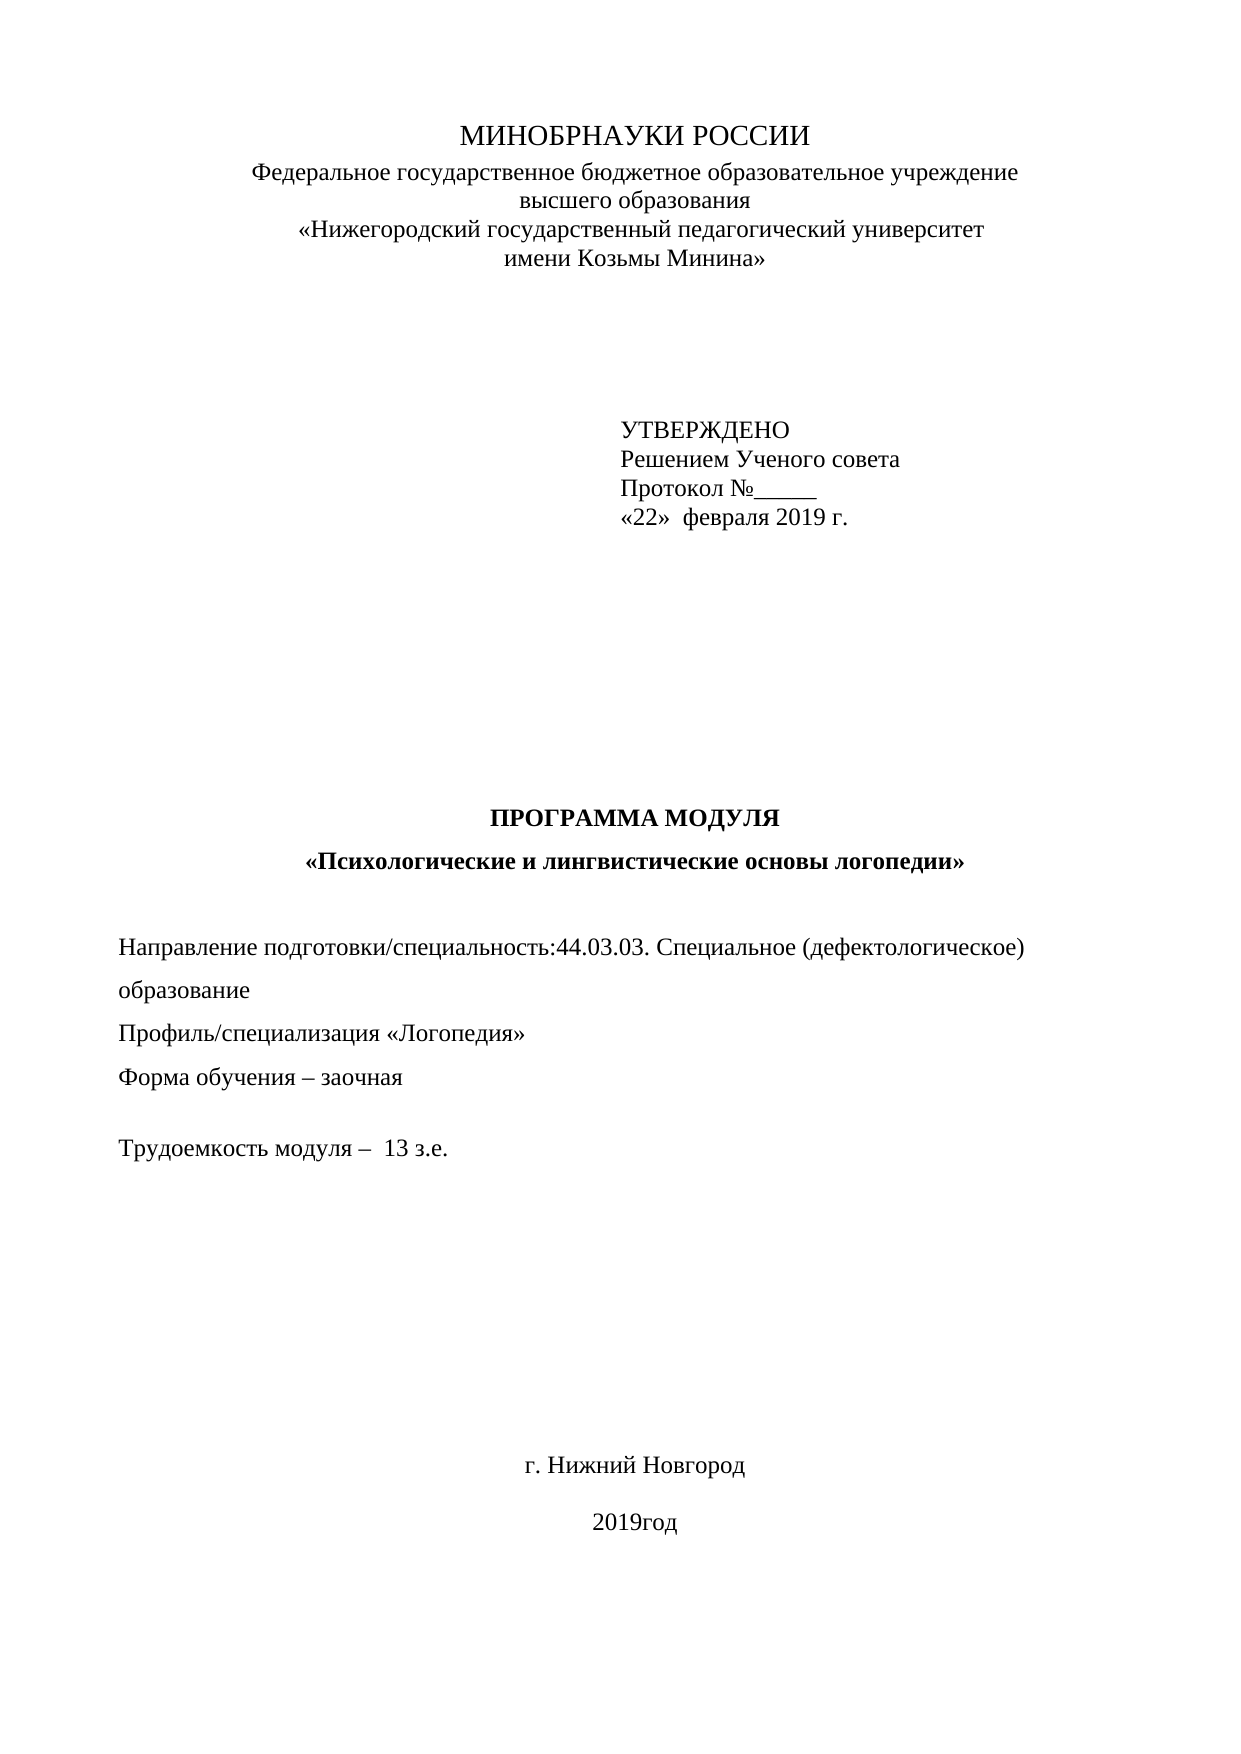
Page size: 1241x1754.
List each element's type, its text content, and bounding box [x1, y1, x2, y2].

text Трудоемкость модуля – 13 з.е. [118, 1133, 1152, 1162]
text Направление подготовки/специальность:44.03.03. Специальное (дефектологическое) образование [118, 932, 1152, 1004]
text Протокол №_____ [620, 473, 1152, 502]
text имени Козьмы Минина» [118, 243, 1152, 272]
text «Нижегородский государственный педагогический университет [118, 214, 1152, 243]
text программа модуля [118, 803, 1152, 832]
text Решением Ученого совета [620, 444, 1152, 473]
text УТВЕРЖДЕНО [620, 415, 1152, 444]
text г. Нижний Новгород [118, 1450, 1152, 1478]
text Форма обучения – заочная [118, 1062, 1152, 1090]
text Федеральное государственное бюджетное образовательное учреждение [118, 157, 1152, 185]
text высшего образования [118, 185, 1152, 214]
text Профиль/специализация «Логопедия» [118, 1018, 1152, 1047]
text 2019год [118, 1507, 1152, 1536]
text МИНОБРНАУКИ РОССИИ [118, 118, 1152, 152]
text «22» февраля 2019 г. [620, 502, 1152, 530]
text «Психологические и лингвистические основы логопедии» [118, 846, 1152, 875]
